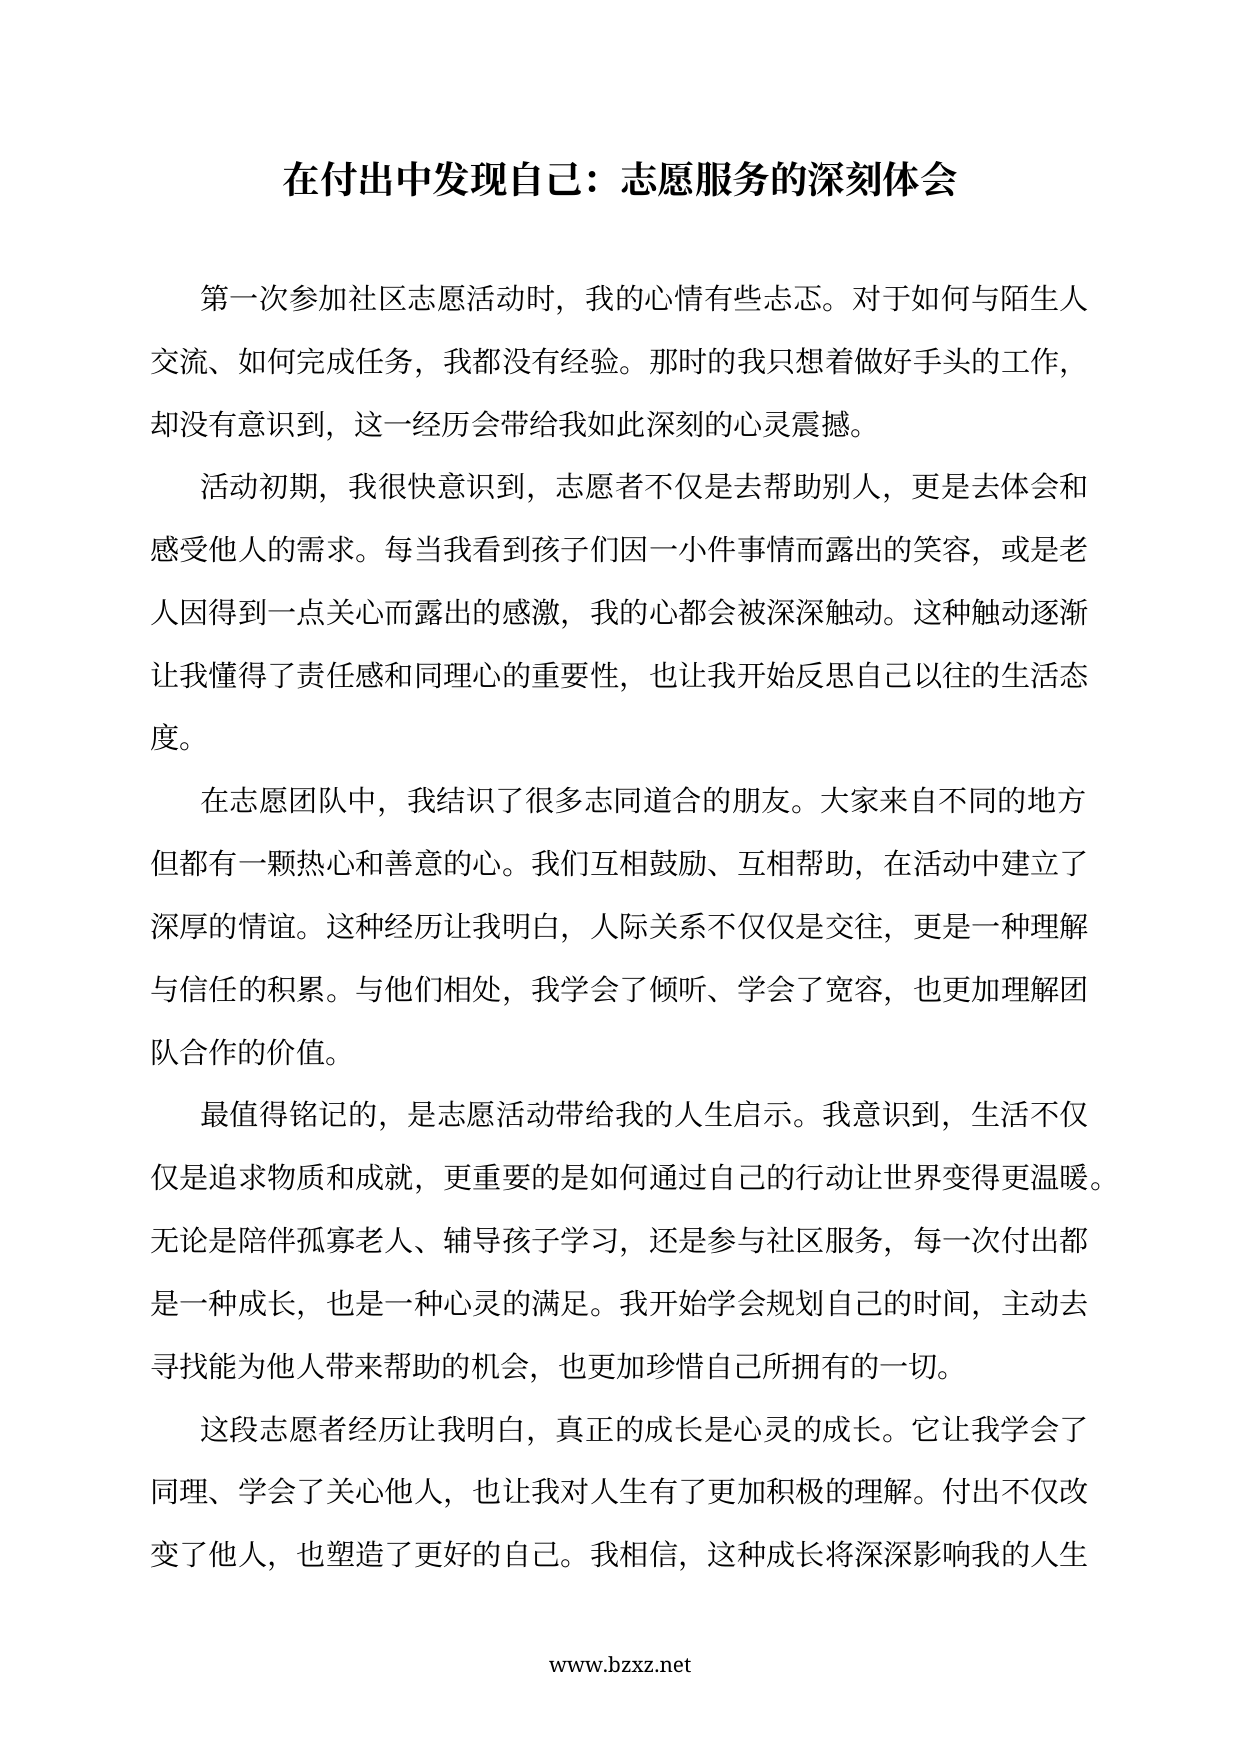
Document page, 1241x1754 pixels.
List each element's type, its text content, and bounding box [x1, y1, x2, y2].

text 最值得铭记的，是志愿活动带给我的人生启示。我意识到，生活不仅仅是追求物质和成就，更重要的是如何通过自己的行动让世界变得更温暖。无论是陪伴孤寡老人、辅导孩子学习，还是参与社区服务，每一次付出都是一种成长，也是一种心灵的满足。我开始学会规划自己的时间，主动去寻找能为他人带来帮助的机会，也更加珍惜自己所拥有的一切。 [150, 1092, 1090, 1385]
text 在志愿团队中，我结识了很多志同道合的朋友。大家来自不同的地方，但都有一颗热心和善意的心。我们互相鼓励、互相帮助，在活动中建立了深厚的情谊。这种经历让我明白，人际关系不仅仅是交往，更是一种理解与信任的积累。与他们相处，我学会了倾听、学会了宽容，也更加理解团队合作的价值。 [150, 778, 1090, 1071]
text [150, 1406, 1090, 1574]
subtitle 在付出中发现自己：志愿服务的深刻体会 [150, 150, 1090, 204]
text 活动初期，我很快意识到，志愿者不仅是去帮助别人，更是去体会和感受他人的需求。每当我看到孩子们因一小件事情而露出的笑容，或是老人因得到一点关心而露出的感激，我的心都会被深深触动。这种触动逐渐让我懂得了责任感和同理心的重要性，也让我开始反思自己以往的生活态度。 [150, 464, 1090, 757]
text 第一次参加社区志愿活动时，我的心情有些忐忑。对于如何与陌生人交流、如何完成任务，我都没有经验。那时的我只想着做好手头的工作，却没有意识到，这一经历会带给我如此深刻的心灵震撼。 [150, 276, 1090, 443]
